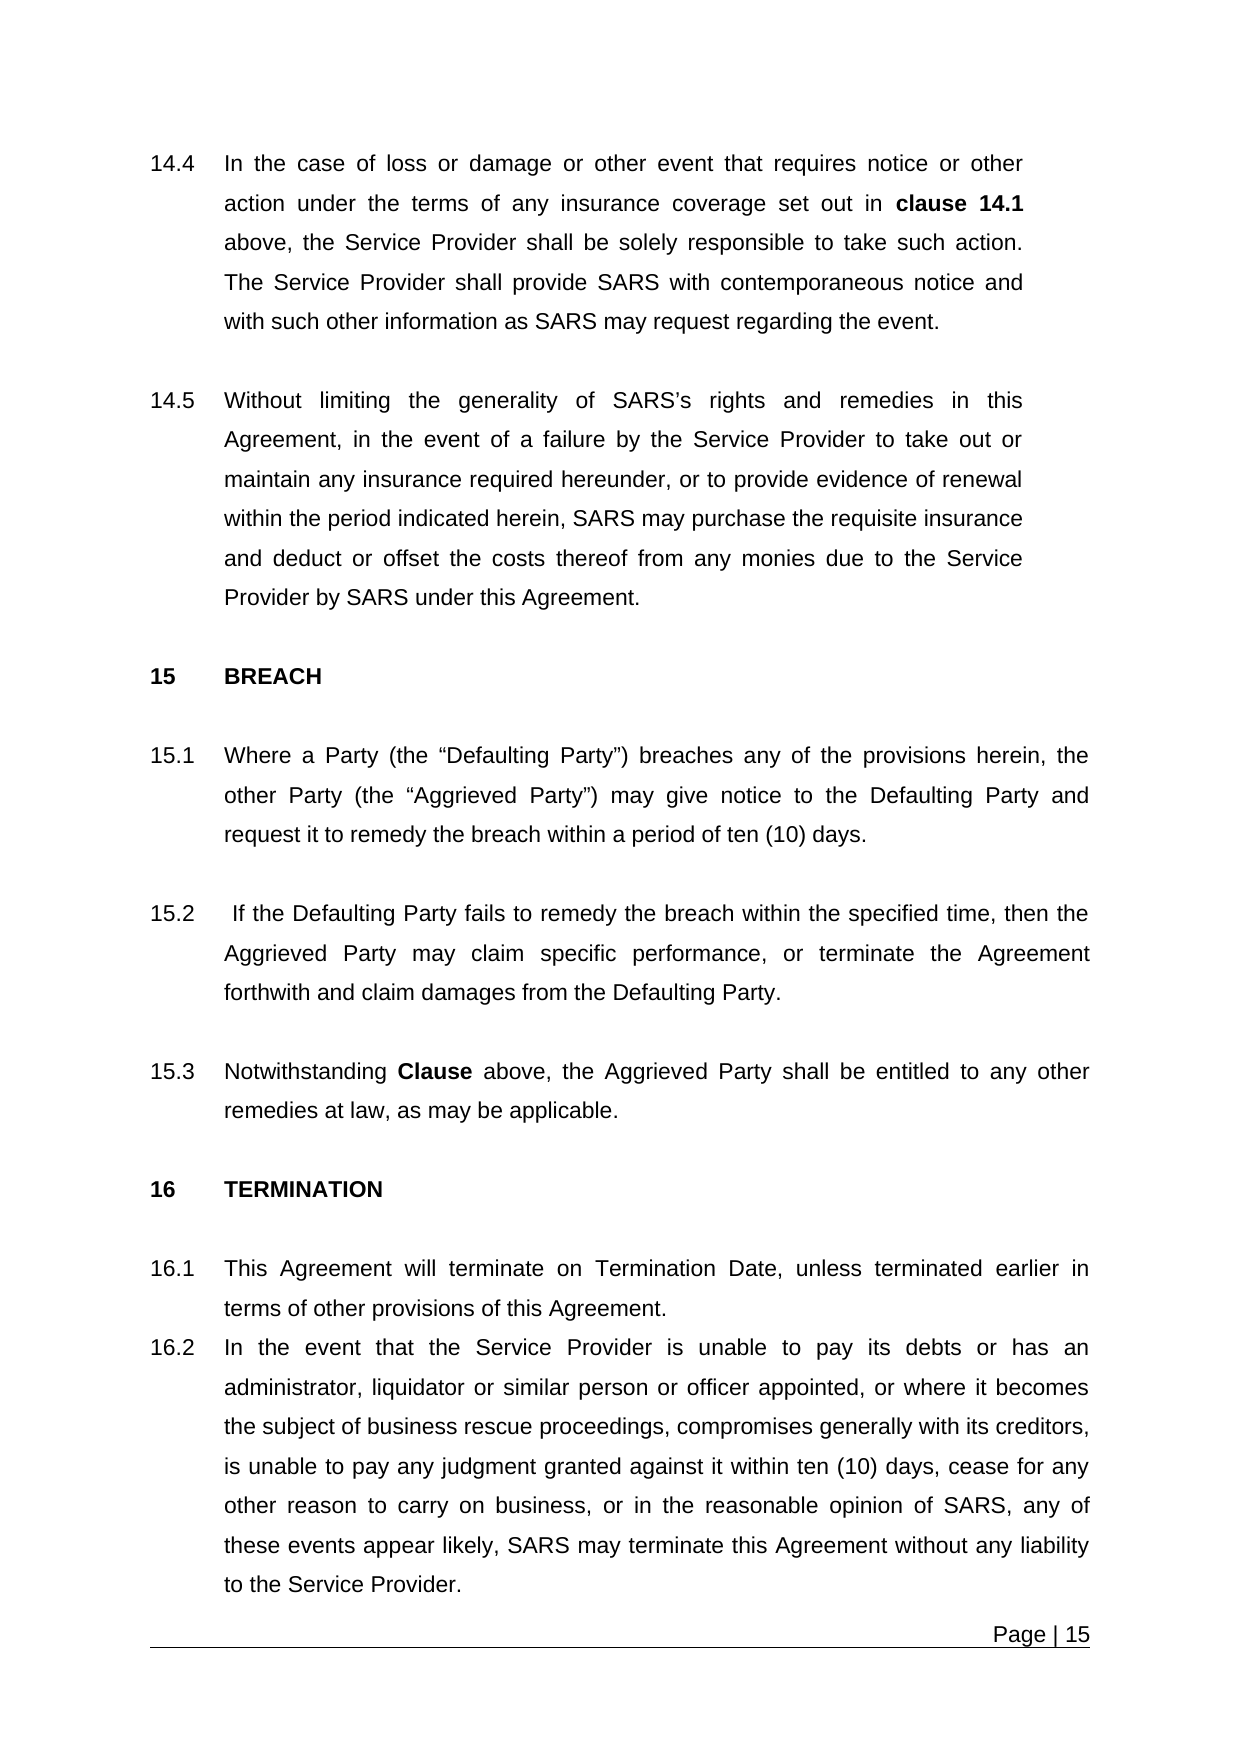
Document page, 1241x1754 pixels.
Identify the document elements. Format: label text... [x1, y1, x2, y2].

list If the Defaulting Party fails to remedy the breach within the specified time, then the Aggrieved Party may claim specific performance, or terminate the Agreement forthwith and claim damages from the Defaulting Party. [150, 900, 1090, 1005]
list BREACH [150, 663, 1090, 689]
list Where a Party (the “Defaulting Party”) breaches any of the provisions herein, the other Party (the “Aggrieved Party”) may give notice to the Defaulting Party and request it to remedy the breach within a period of ten (10) days. [150, 742, 1090, 847]
list In the case of loss or damage or other event that requires notice or other action under the terms of any insurance coverage set out in clause 14.1 above, the Service Provider shall be solely responsible to take such action. The Service Provider shall provide SARS with contemporaneous notice and with such other information as SARS may request regarding the event. [150, 150, 1023, 334]
list Without limiting the generality of SARS’s rights and remedies in this Agreement, in the event of a failure by the Service Provider to take out or maintain any insurance required hereunder, or to provide evidence of renewal within the period indicated herein, SARS may purchase the requisite insurance and deduct or offset the costs thereof from any monies due to the Service Provider by SARS under this Agreement. [150, 387, 1023, 611]
list In the event that the Service Provider is unable to pay its debts or has an administrator, liquidator or similar person or officer appointed, or where it becomes the subject of business rescue proceedings, compromises generally with its creditors, is unable to pay any judgment granted against it within ten (10) days, cease for any other reason to carry on business, or in the reasonable opinion of SARS, any of these events appear likely, SARS may terminate this Agreement without any liability to the Service Provider. [150, 1334, 1090, 1598]
list Notwithstanding Clause 15.2 above, the Aggrieved Party shall be entitled to any other remedies at law, as may be applicable. [150, 1058, 1090, 1124]
list TERMINATION [150, 1176, 1090, 1203]
list This Agreement will terminate on Termination Date, unless terminated earlier in terms of other provisions of this Agreement. [150, 1255, 1090, 1321]
